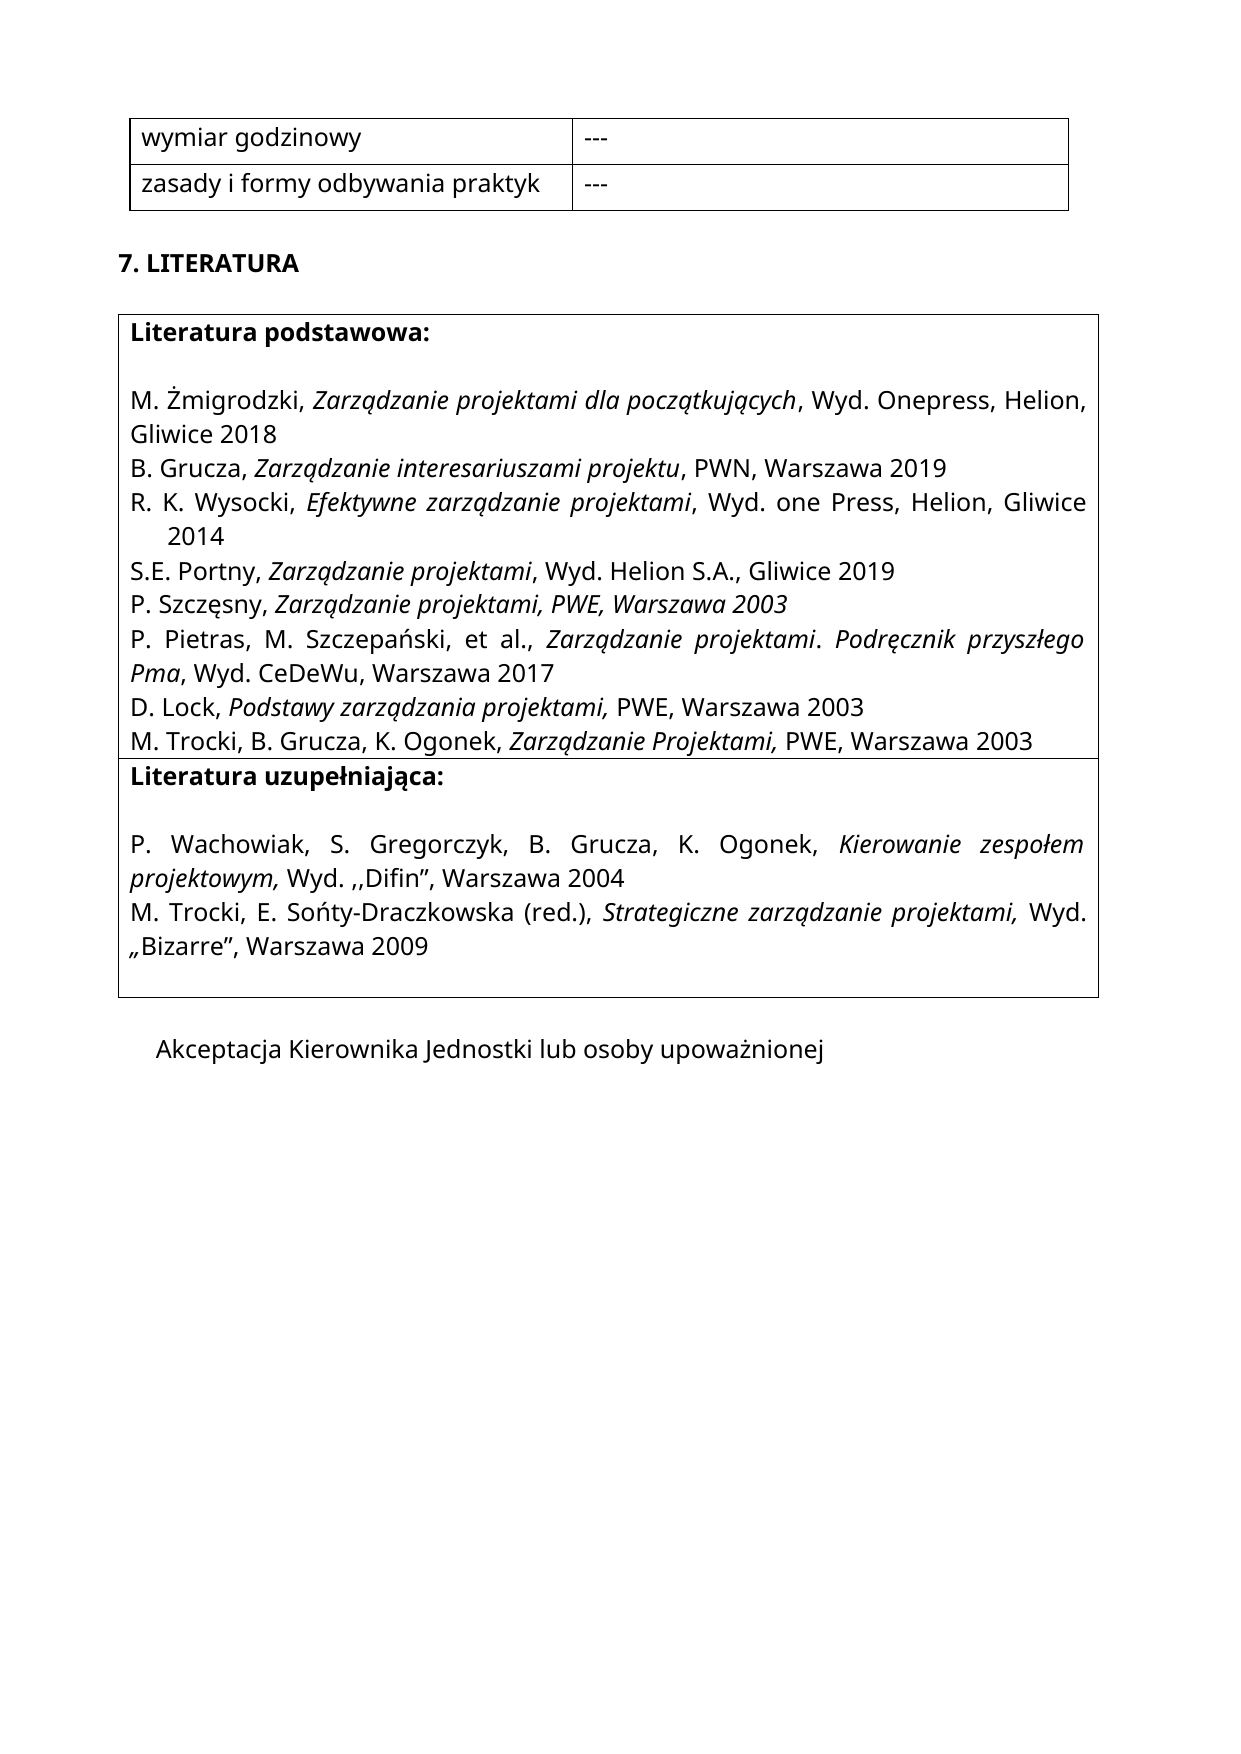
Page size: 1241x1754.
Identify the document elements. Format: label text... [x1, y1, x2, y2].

table_cell zasady i formy odbywania praktyk [131, 165, 572, 210]
text 7. LITERATURA [118, 246, 1122, 279]
table_header --- [573, 119, 1068, 164]
text Akceptacja Kierownika Jednostki lub osoby upoważnionej [156, 1032, 1122, 1066]
table_header Literatura podstawowa: M. Żmigrodzki, Zarządzanie projektami dla początkujących, Wyd. Onepress, Helion, Gliwice 2018 B. Grucza, Zarządzanie interesariuszami projektu, PWN, Warszawa 2019 R. K. Wysocki, Efektywne zarządzanie projektami, Wyd. one Press, Helion, Gliwice 2014 S.E. Portny, Zarządzanie projektami, Wyd. Helion S.A., Gliwice 2019 P. Szczęsny, Zarządzanie projektami, PWE, Warszawa 2003 P. Pietras, M. Szczepański, et al., Zarządzanie projektami. Podręcznik przyszłego Pma, Wyd. CeDeWu, Warszawa 2017 D. Lock, Podstawy zarządzania projektami, PWE, Warszawa 2003 M. Trocki, B. Grucza, K. Ogonek, Zarządzanie Projektami, PWE, Warszawa 2003 [119, 315, 1098, 757]
table_header wymiar godzinowy [131, 119, 572, 164]
table_cell --- [573, 165, 1068, 210]
table_cell Literatura uzupełniająca: P. Wachowiak, S. Gregorczyk, B. Grucza, K. Ogonek, Kierowanie zespołem projektowym, Wyd. ,,Difin”, Warszawa 2004 M. Trocki, E. Sońty-Draczkowska (red.), Strategiczne zarządzanie projektami, Wyd. „Bizarre”, Warszawa 2009 [119, 759, 1098, 997]
